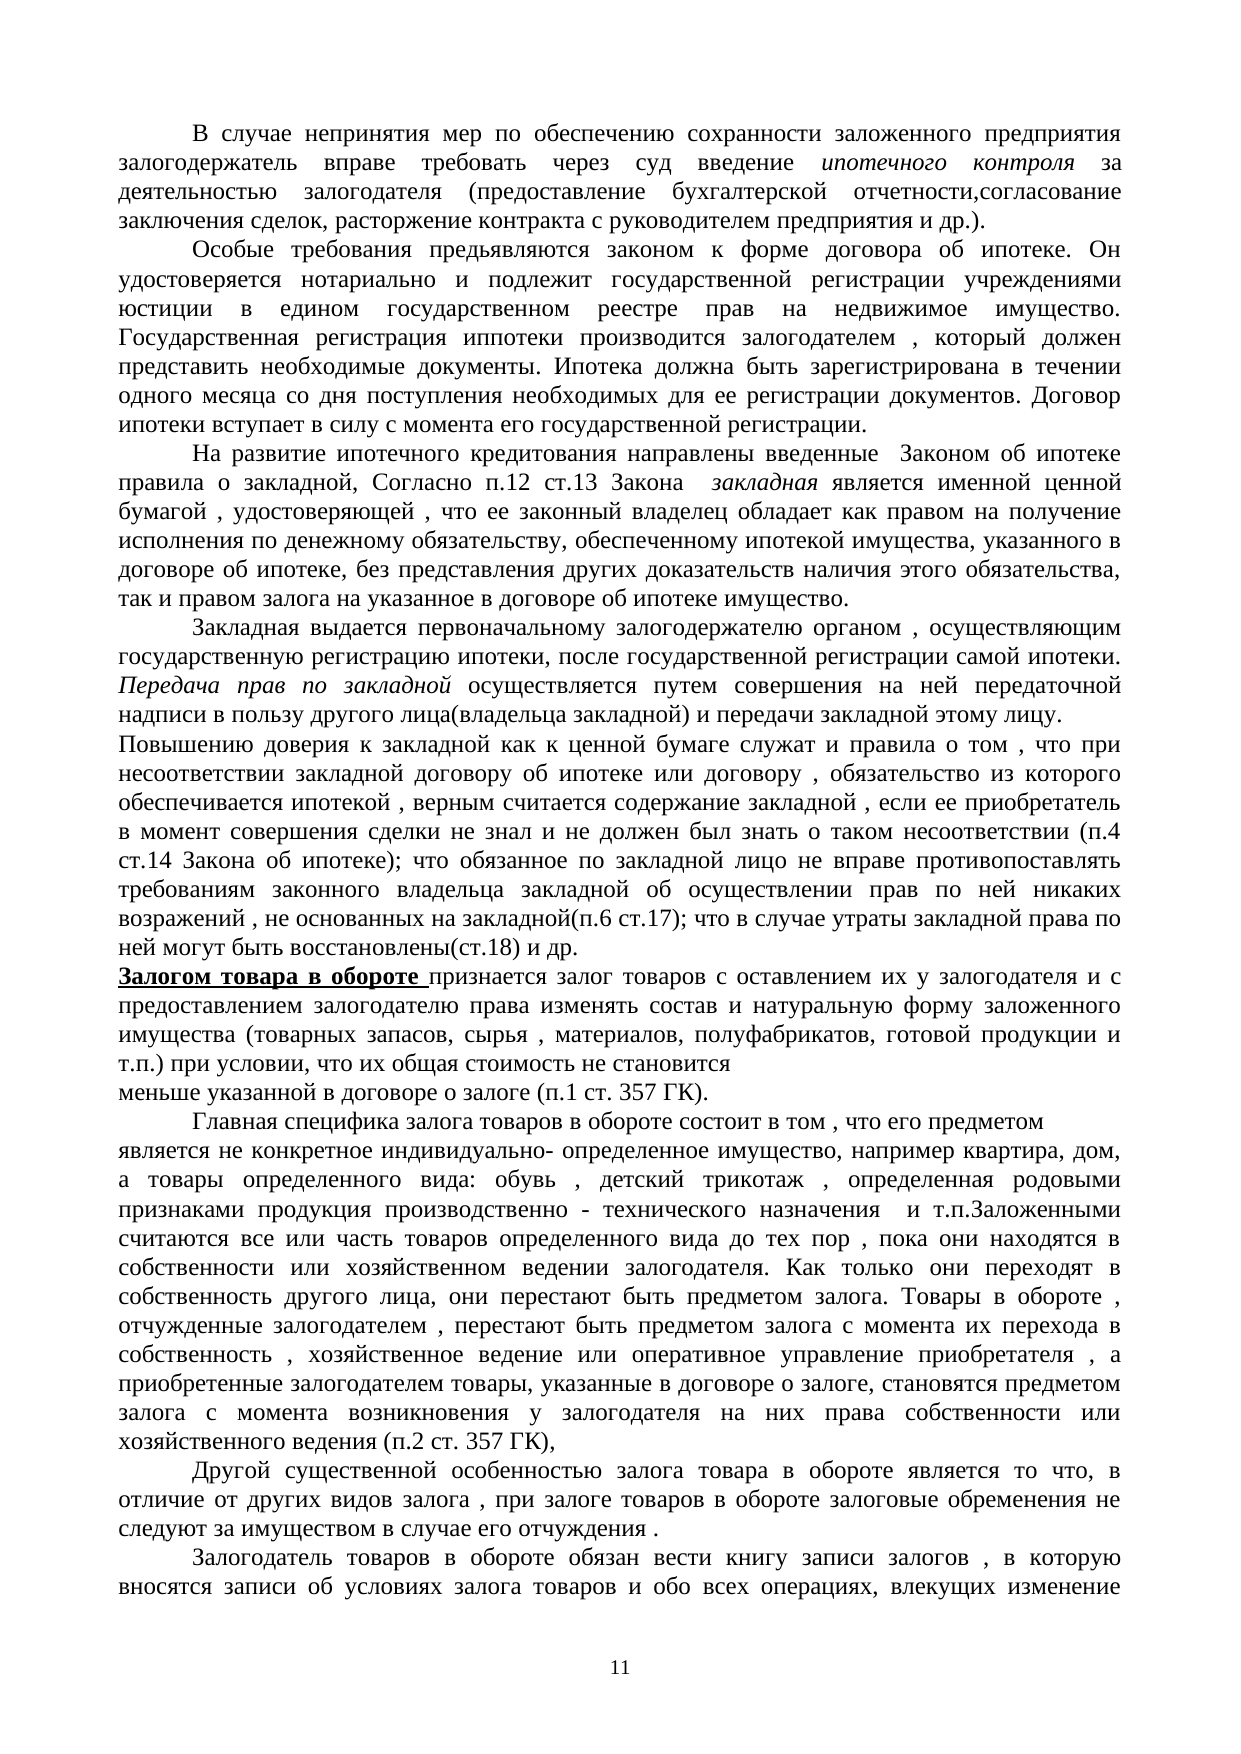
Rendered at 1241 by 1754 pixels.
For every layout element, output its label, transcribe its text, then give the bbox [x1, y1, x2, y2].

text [118, 1542, 1122, 1600]
text меньше указанной в договоре о залоге (п.1 ст. 357 ГК). [118, 1077, 1122, 1106]
text Закладная выдается первоначальному залогодержателю органом , осуществляющим государственную регистрацию ипотеки, после государственной регистрации самой ипотеки. Передача прав по закладной осуществляется путем совершения на ней передаточной надписи в пользу другого лица(владельца закладной) и передачи закладной этому лицу. [118, 612, 1122, 728]
text Другой существенной особенностью залога товара в обороте является то что, в отличие от других видов залога , при залоге товаров в обороте залоговые обременения не следуют за имуществом в случае его отчуждения . [118, 1455, 1122, 1542]
text Главная специфика залога товаров в обороте состоит в том , что его предметом является не конкретное индивидуально- определенное имущество, например квартира, дом, а товары определенного вида: обувь , детский трикотаж , определенная родовыми признаками продукция производственно - технического назначения и т.п.Заложенными считаются все или часть товаров определенного вида до тех пор , пока они находятся в собственности или хозяйственном ведении залогодателя. Как только они переходят в собственность другого лица, они перестают быть предметом залога. Товары в обороте , отчужденные залогодателем , перестают быть предметом залога с момента их перехода в собственность , хозяйственное ведение или оперативное управление приобретателя , а приобретенные залогодателем товары, указанные в договоре о залоге, становятся предметом залога с момента возникновения у залогодателя на них права собственности или хозяйственного ведения (п.2 ст. 357 ГК), [118, 1106, 1122, 1455]
text Повышению доверия к закладной как к ценной бумаге служат и правила о том , что при несоответствии закладной договору об ипотеке или договору , обязательство из которого обеспечивается ипотекой , верным считается содержание закладной , если ее приобретатель в момент совершения сделки не знал и не должен был знать о таком несоответствии (п.4 ст.14 Закона об ипотеке); что обязанное по закладной лицо не вправе противопоставлять требованиям законного владельца закладной об осуществлении прав по ней никаких возражений , не основанных на закладной(п.6 ст.17); что в случае утраты закладной права по ней могут быть восстановлены(ст.18) и др. [118, 728, 1122, 961]
text В случае непринятия мер по обеспечению сохранности заложенного предприятия залогодержатель вправе требовать через суд введение ипотечного контроля за деятельностью залогодателя (предоставление бухгалтерской отчетности,согласование заключения сделок, расторжение контракта с руководителем предприятия и др.). [118, 118, 1122, 234]
text На развитие ипотечного кредитования направлены введенные Законом об ипотеке правила о закладной, Согласно п.12 ст.13 Закона закладная является именной ценной бумагой , удостоверяющей , что ее законный владелец обладает как правом на получение исполнения по денежному обязательству, обеспеченному ипотекой имущества, указанного в договоре об ипотеке, без представления других доказательств наличия этого обязательства, так и правом залога на указанное в договоре об ипотеке имущество. [118, 438, 1122, 612]
text Особые требования предьявляются законом к форме договора об ипотеке. Он удостоверяется нотариально и подлежит государственной регистрации учреждениями юстиции в едином государственном реестре прав на недвижимое имущество. Государственная регистрация иппотеки производится залогодателем , который должен представить необходимые документы. Ипотека должна быть зарегистрирована в течении одного месяца со дня поступления необходимых для ее регистрации документов. Договор ипотеки вступает в силу с момента его государственной регистрации. [118, 234, 1122, 438]
text Залогом товара в обороте признается залог товаров с оставлением их у залогодателя и с предоставлением залогодателю права изменять состав и натуральную форму заложенного имущества (товарных запасов, сырья , материалов, полуфабрикатов, готовой продукции и т.п.) при условии, что их общая стоимость не становится [118, 961, 1122, 1077]
